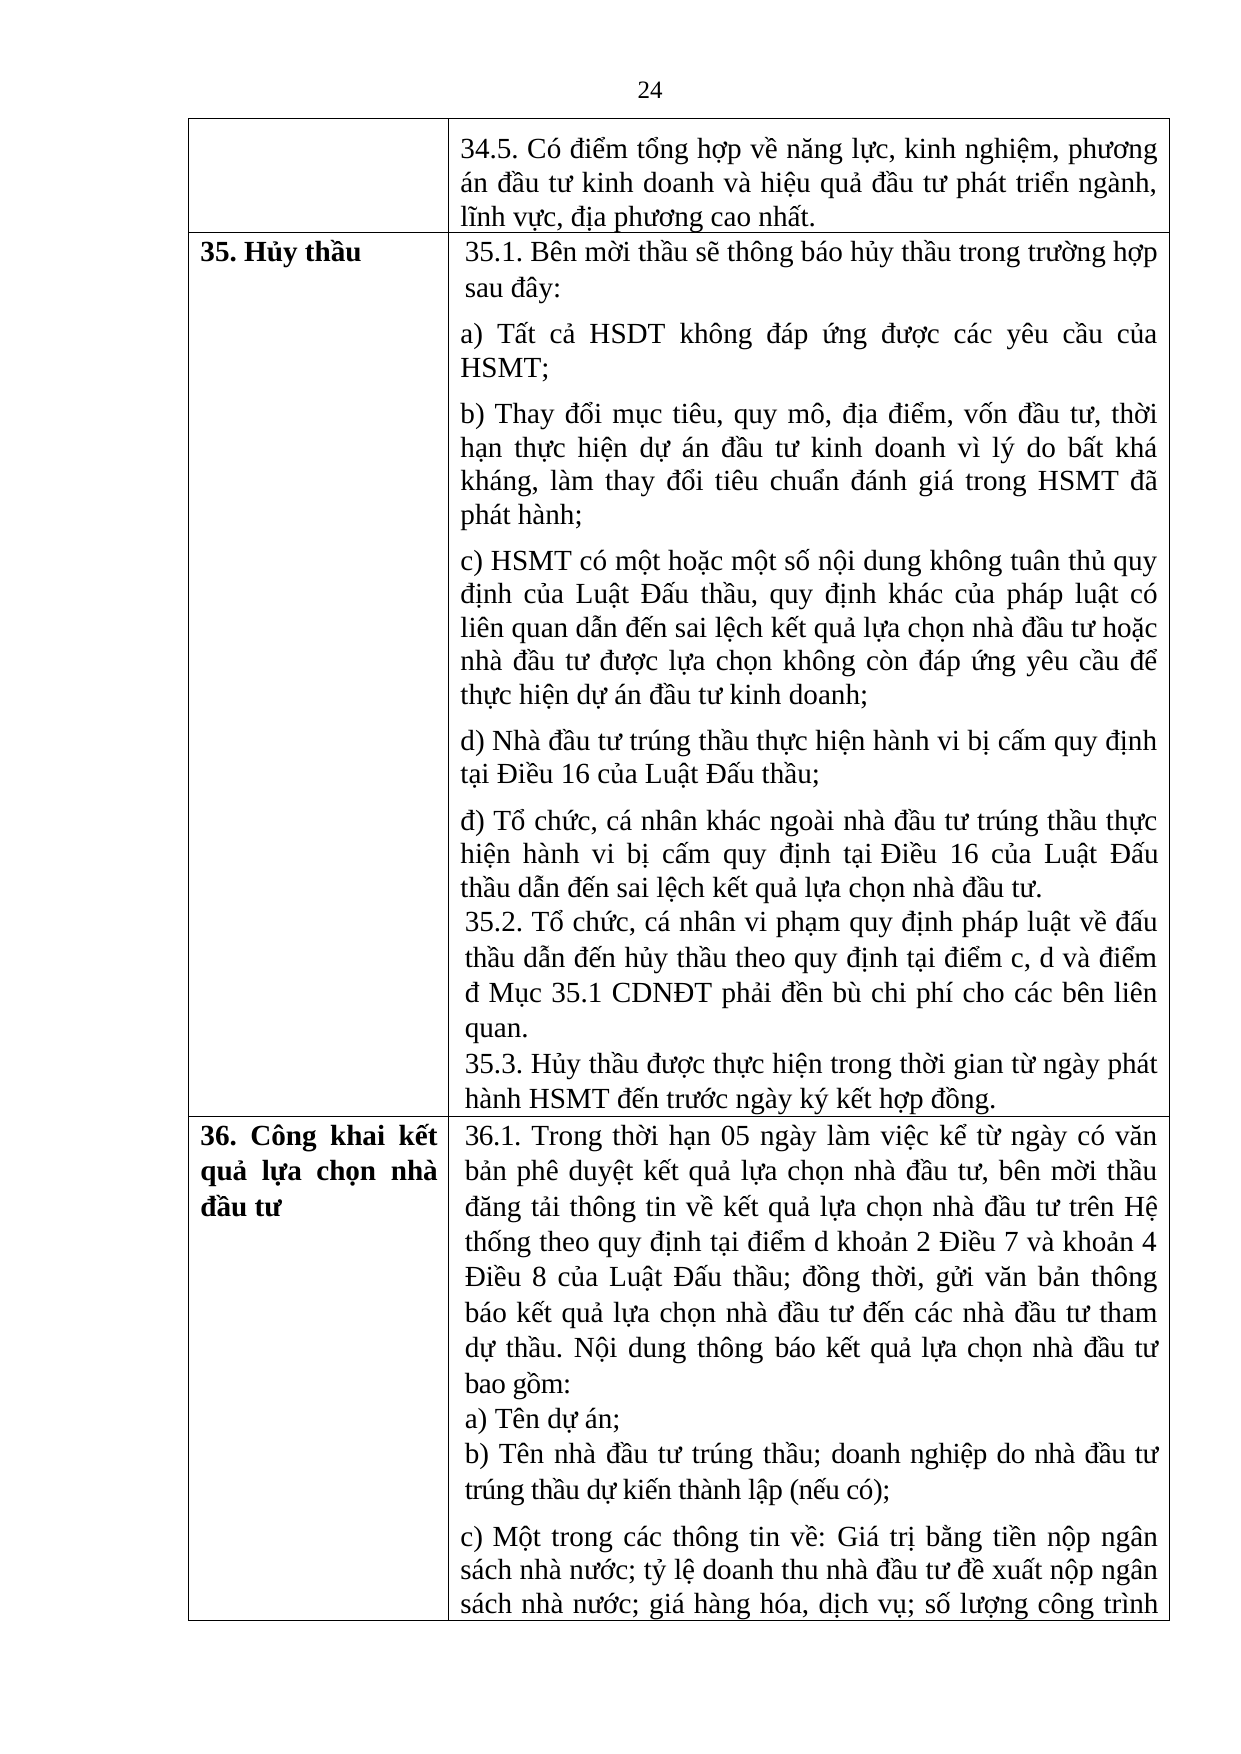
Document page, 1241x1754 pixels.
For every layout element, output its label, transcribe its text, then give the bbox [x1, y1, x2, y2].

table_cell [189, 1117, 448, 1619]
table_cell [189, 119, 448, 232]
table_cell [449, 1117, 1169, 1619]
table_cell 35. Hủy thầu [189, 233, 448, 1116]
table_cell 35.1. Bên mời thầu sẽ thông báo hủy thầu trong trường hợp sau đây: a) Tất cả HSDT không đáp ứng được các yêu cầu của HSMT; b) Thay đổi mục tiêu, quy mô, địa điểm, vốn đầu tư, thời hạn thực hiện dự án đầu tư kinh doanh vì lý do bất khá kháng, làm thay đổi tiêu chuẩn đánh giá trong HSMT đã phát hành; c) HSMT có một hoặc một số nội dung không tuân thủ quy định của Luật Đấu thầu, quy định khác của pháp luật có liên quan dẫn đến sai lệch kết quả lựa chọn nhà đầu tư hoặc nhà đầu tư được lựa chọn không còn đáp ứng yêu cầu để thực hiện dự án đầu tư kinh doanh; d) Nhà đầu tư trúng thầu thực hiện hành vi bị cấm quy định tại Điều 16 của Luật Đấu thầu; đ) Tổ chức, cá nhân khác ngoài nhà đầu tư trúng thầu thực hiện hành vi bị cấm quy định tại Điều 16 của Luật Đấu thầu dẫn đến sai lệch kết quả lựa chọn nhà đầu tư. 35.2. Tổ chức, cá nhân vi phạm quy định pháp luật về đấu thầu dẫn đến hủy thầu theo quy định tại điểm c, d và điểm đ Mục 35.1 CDNĐT phải đền bù chi phí cho các bên liên quan. 35.3. Hủy thầu được thực hiện trong thời gian từ ngày phát hành HSMT đến trước ngày ký kết hợp đồng. [449, 233, 1169, 1116]
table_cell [449, 119, 1169, 232]
